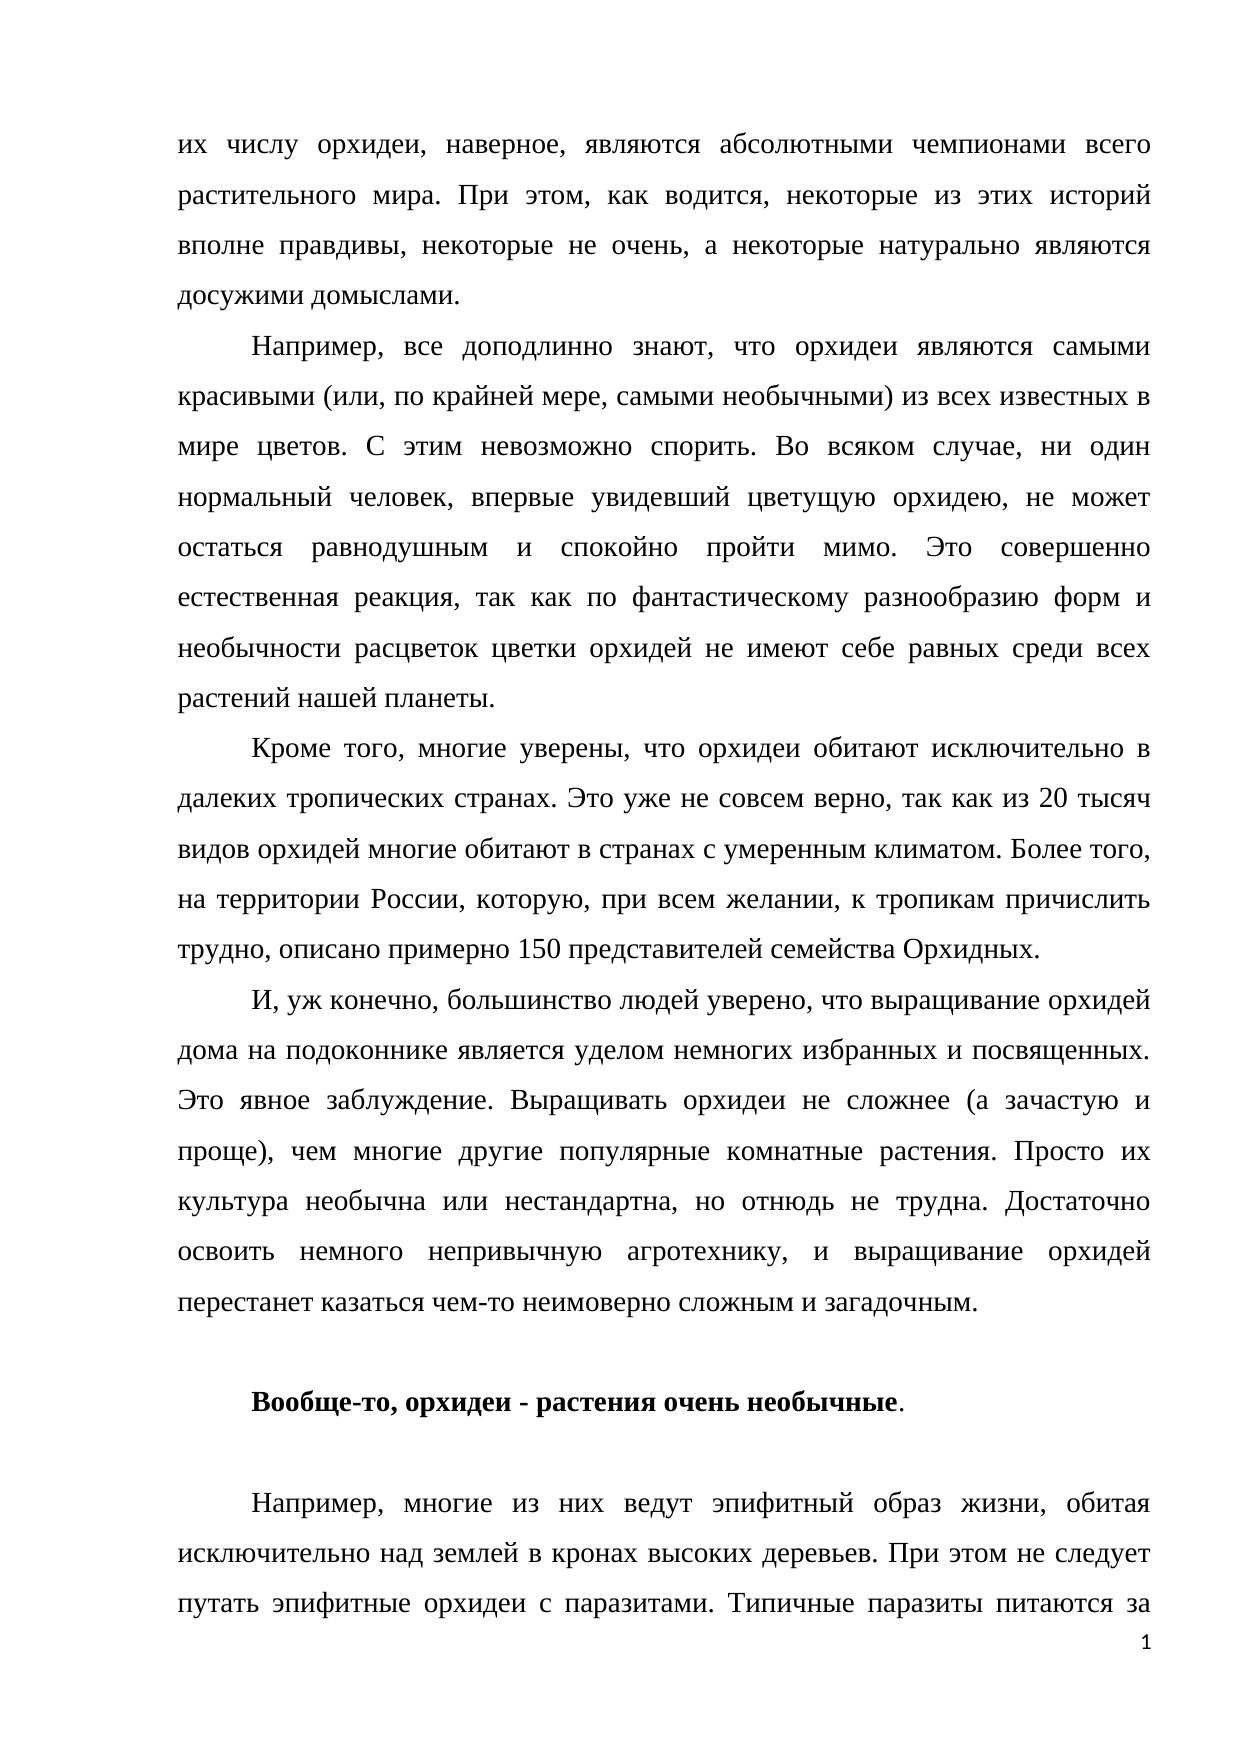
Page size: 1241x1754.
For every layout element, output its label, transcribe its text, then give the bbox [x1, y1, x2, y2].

text Например, все доподлинно знают, что орхидеи являются самыми красивыми (или, по крайней мере, самыми необычными) из всех известных в мире цветов. С этим невозможно спорить. Во всяком случае, ни один нормальный человек, впервые увидевший цветущую орхидею, не может остаться равнодушным и спокойно пройти мимо. Это совершенно естественная реакция, так как по фантастическому разнообразию форм и необычности расцветок цветки орхидей не имеют себе равных среди всех растений нашей планеты. [177, 328, 1152, 713]
text Кроме того, многие уверены, что орхидеи обитают исключительно в далеких тропических странах. Это уже не совсем верно, так как из 20 тысяч видов орхидей многие обитают в странах с умеренным климатом. Более того, на территории России, которую, при всем желании, к тропикам причислить трудно, описано примерно 150 представителей семейства Орхидных. [177, 730, 1152, 965]
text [177, 1485, 1152, 1619]
text Вообще-то, орхидеи - растения очень необычные. [177, 1384, 1152, 1418]
text И, уж конечно, большинство людей уверено, что выращивание орхидей дома на подоконнике является уделом немногих избранных и посвященных. Это явное заблуждение. Выращивать орхидеи не сложнее (а зачастую и проще), чем многие другие популярные комнатные растения. Просто их культура необычна или нестандартна, но отнюдь не трудна. Достаточно освоить немного непривычную агротехнику, и выращивание орхидей перестанет казаться чем-то неимоверно сложным и загадочным. [177, 982, 1152, 1317]
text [177, 127, 1152, 311]
